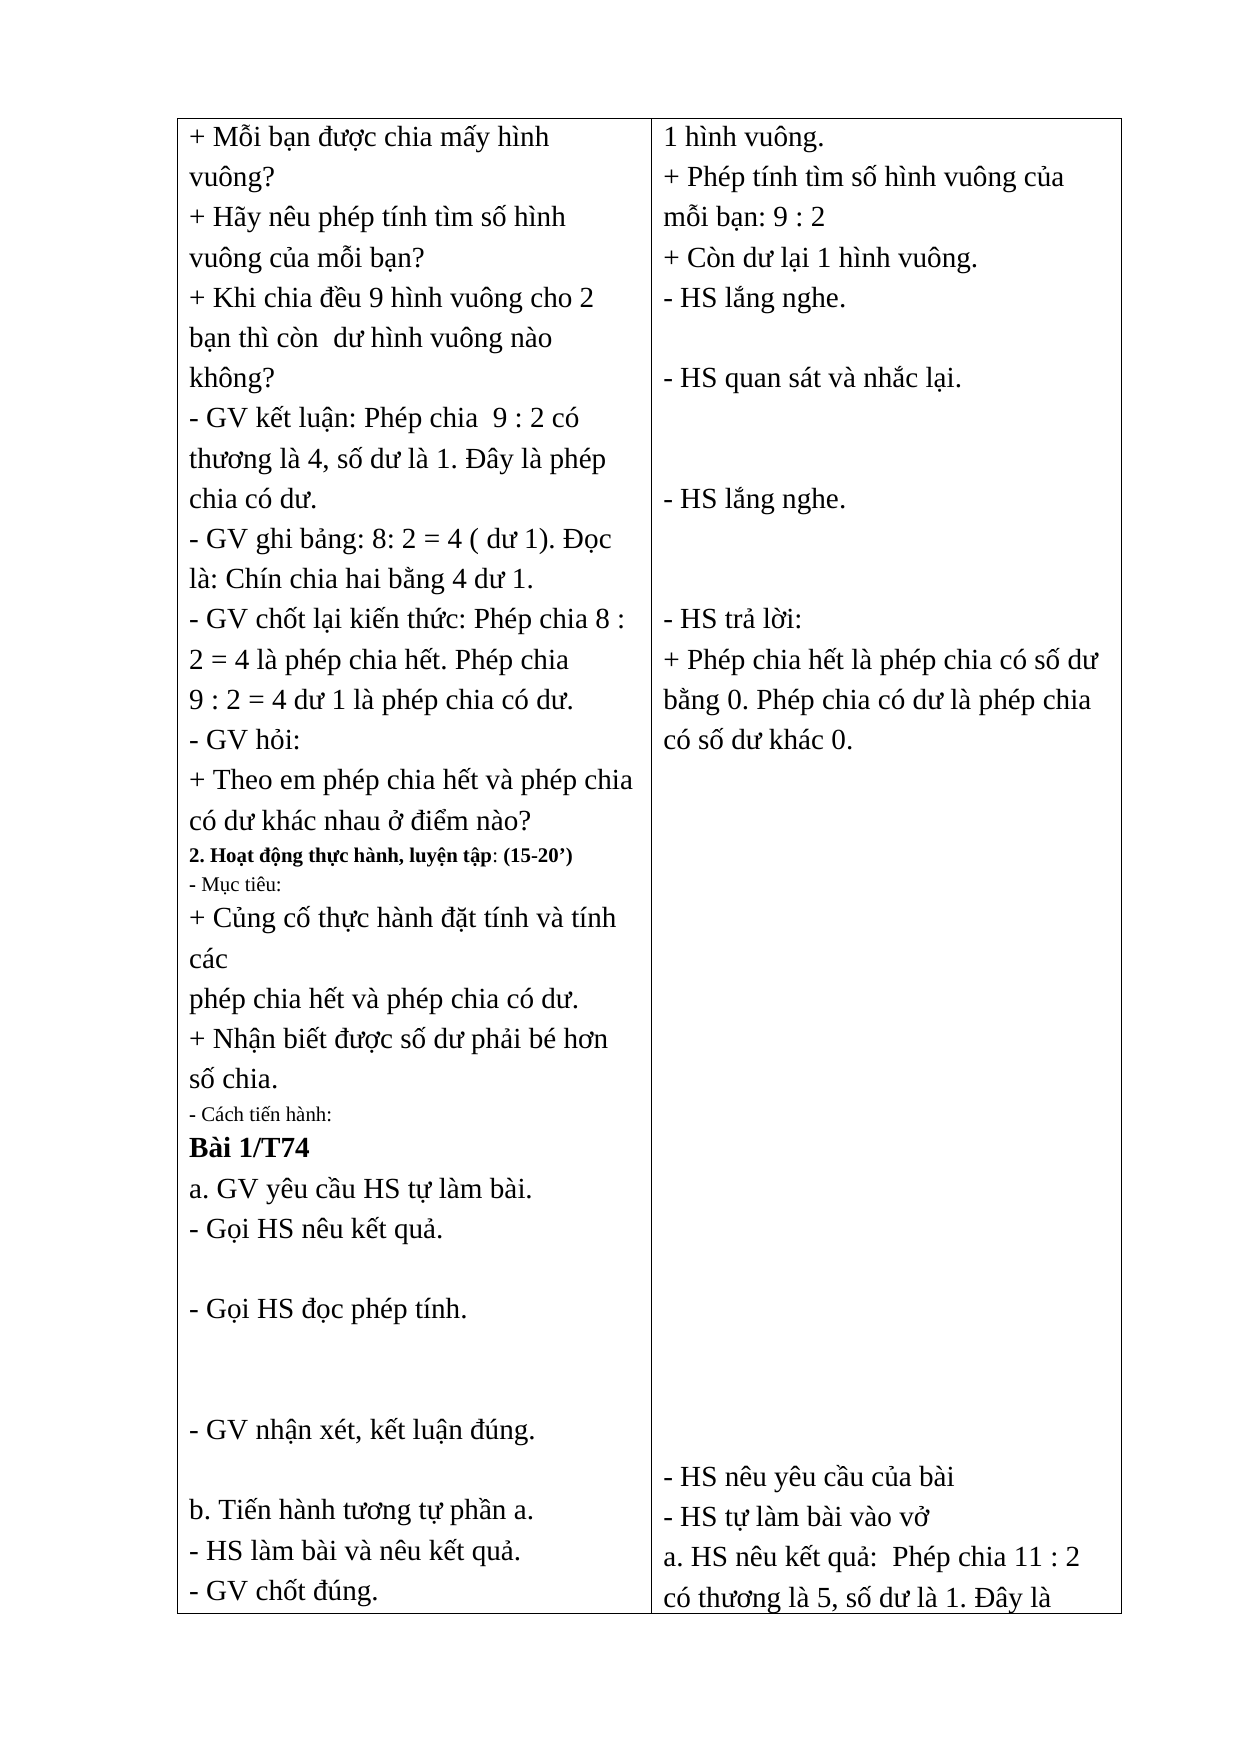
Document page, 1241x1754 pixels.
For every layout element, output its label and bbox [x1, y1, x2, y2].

table_cell [652, 119, 1121, 1613]
table_cell [178, 119, 651, 1613]
